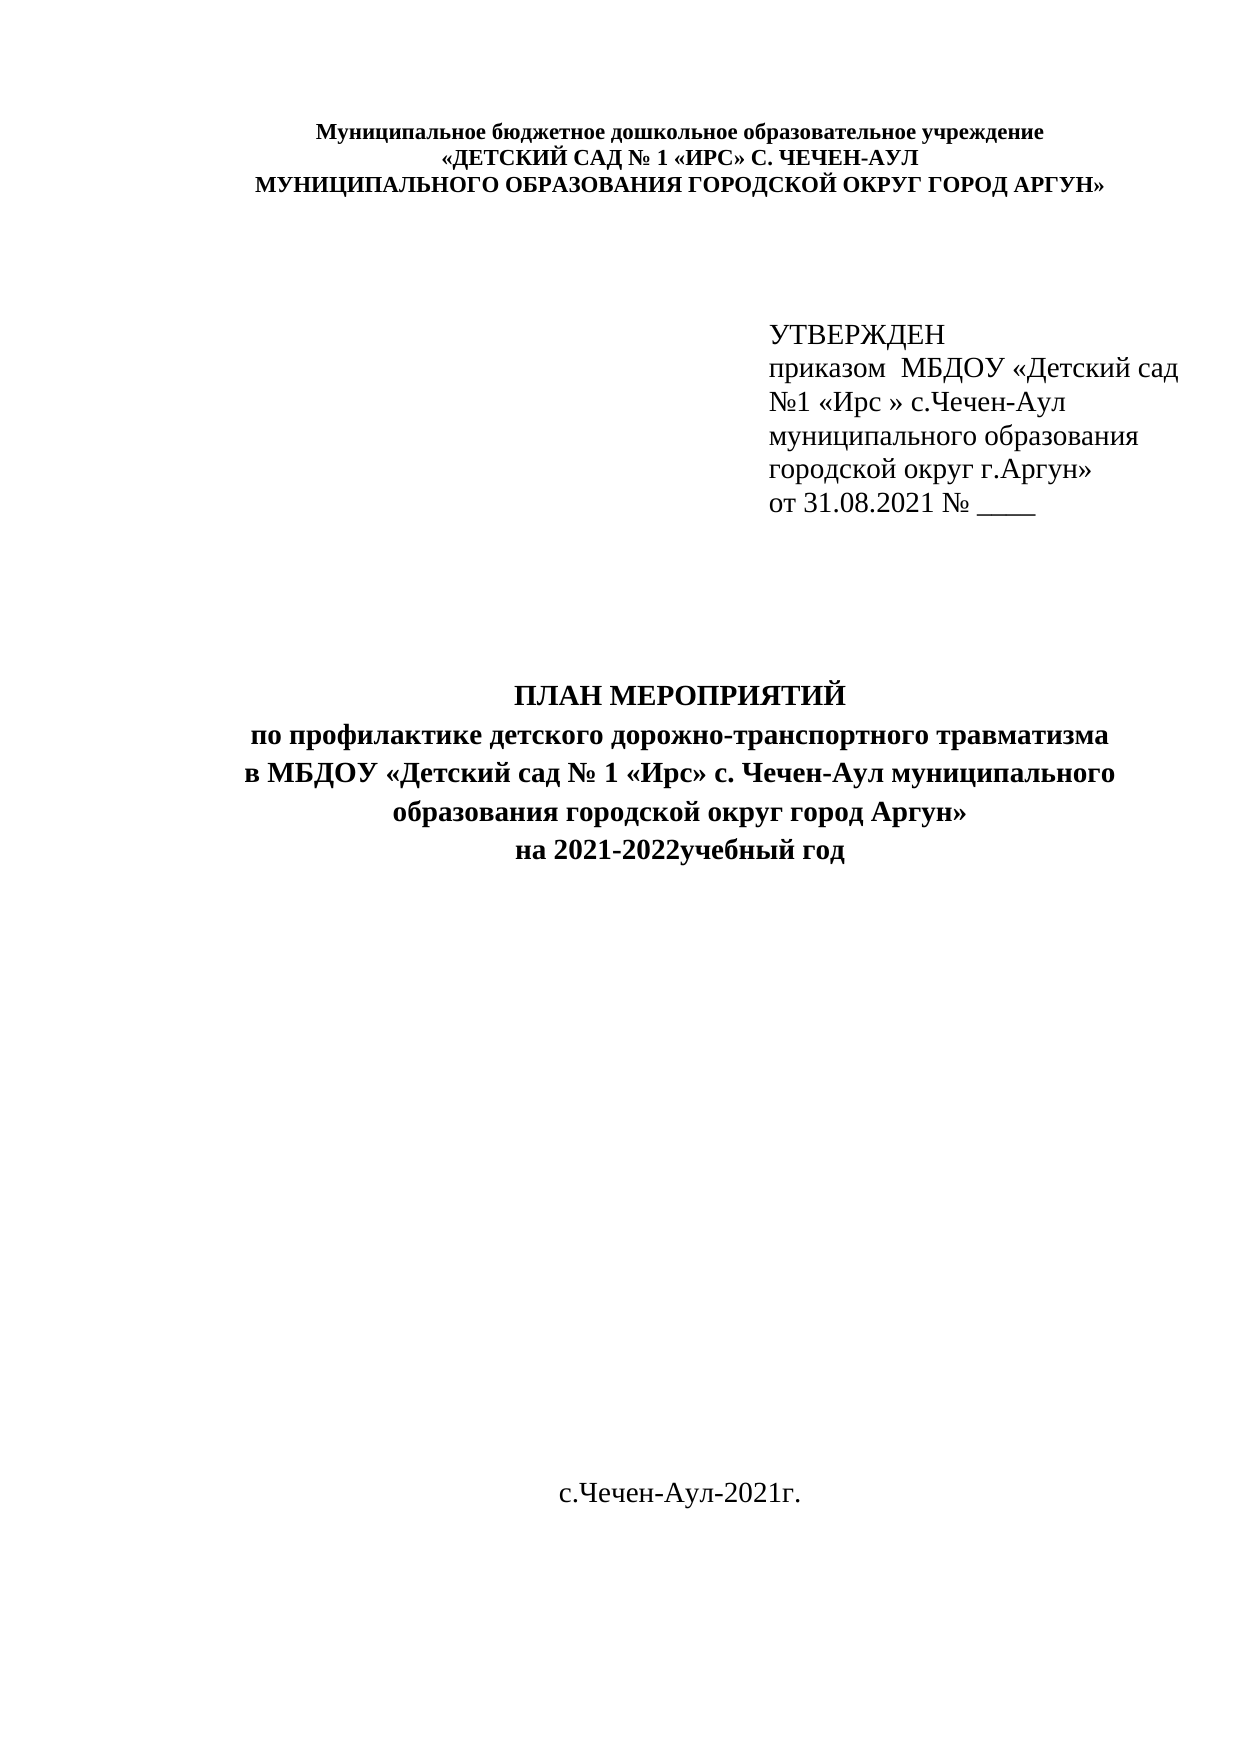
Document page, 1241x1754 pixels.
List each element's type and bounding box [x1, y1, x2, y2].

table_header [118, 118, 1240, 1627]
